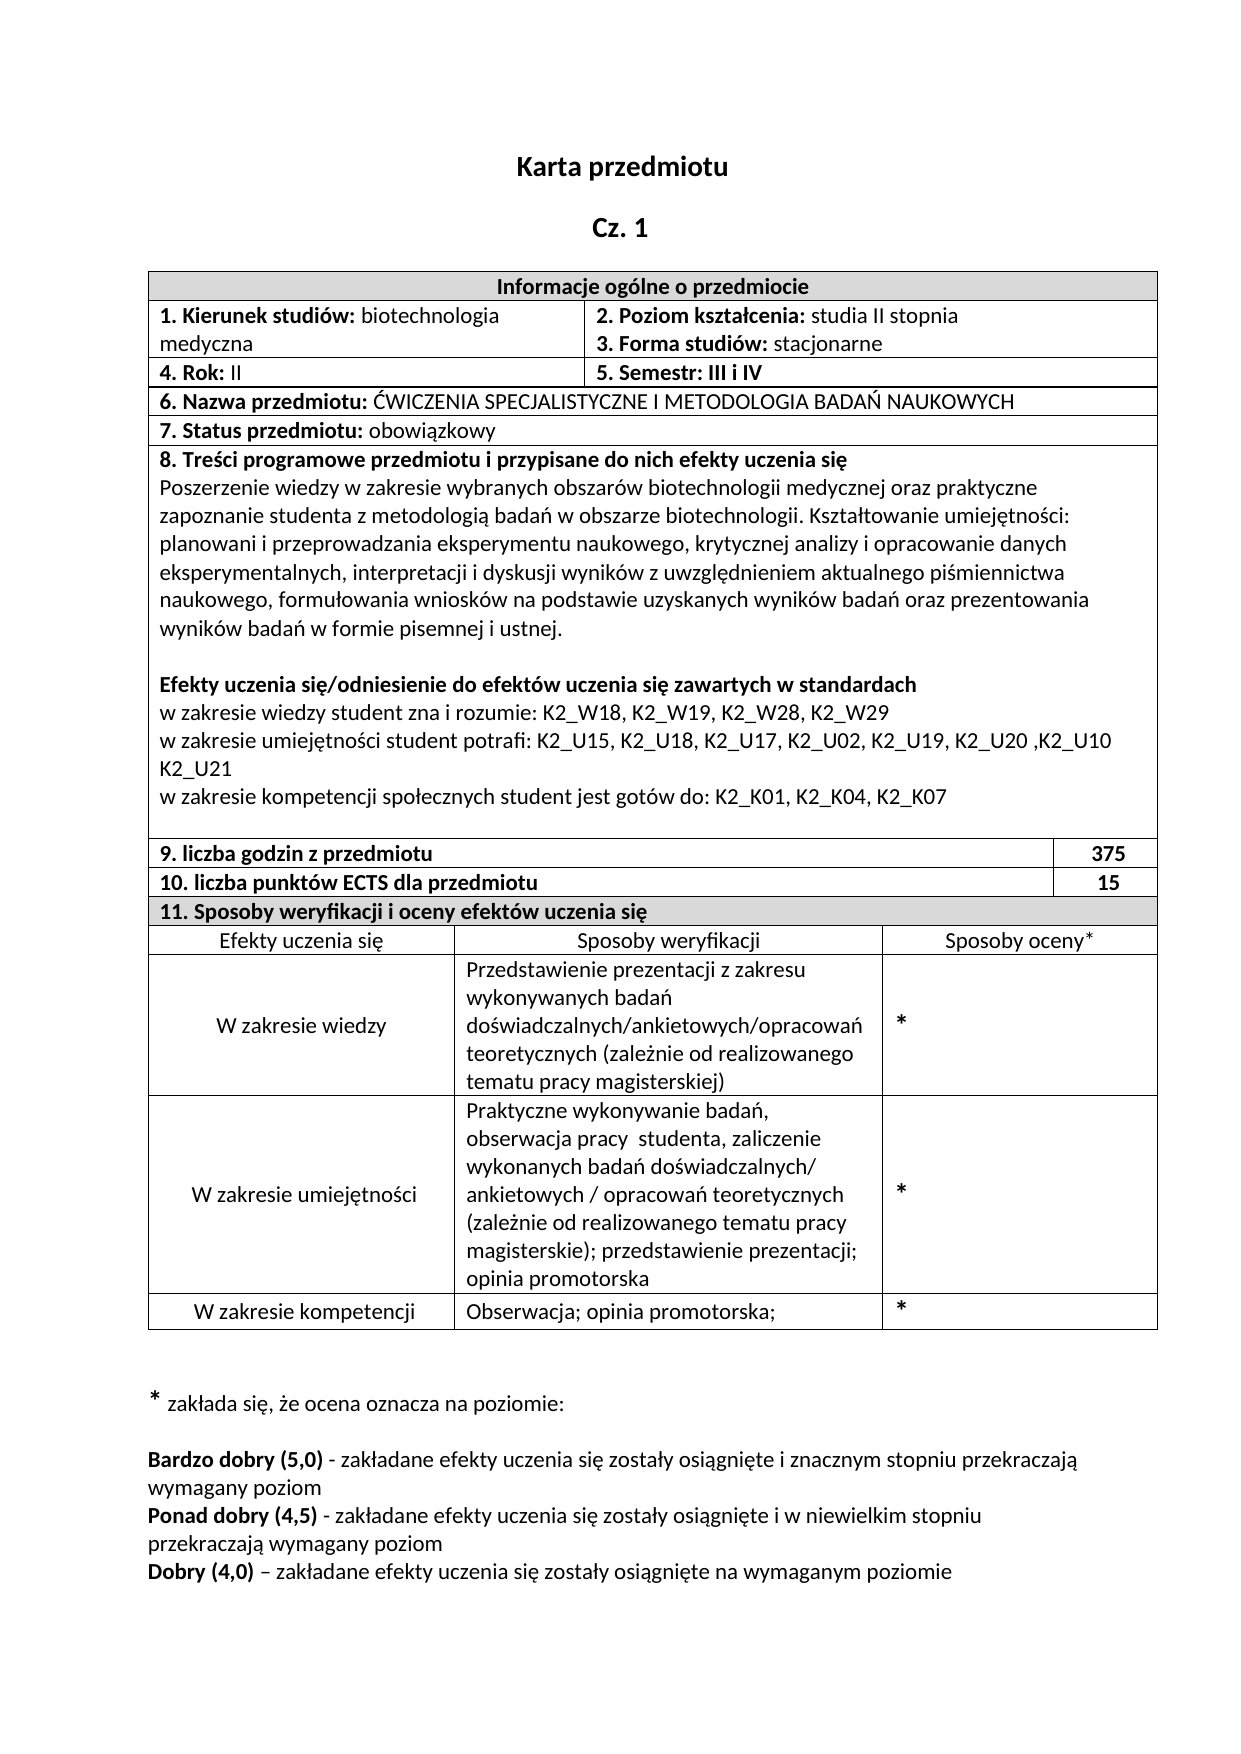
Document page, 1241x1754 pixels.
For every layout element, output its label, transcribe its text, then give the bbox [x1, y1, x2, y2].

table_cell W zakresie wiedzy [149, 955, 454, 1095]
table_cell Sposoby weryfikacji [455, 926, 882, 954]
table_cell 11. Sposoby weryfikacji i oceny efektów uczenia się [149, 897, 1157, 925]
table_cell 4. Rok: II [149, 358, 584, 386]
text Bardzo dobry (5,0) - zakładane efekty uczenia się zostały osiągnięte i znacznym stopniu przekraczają wymagany poziom [148, 1445, 1093, 1501]
table_cell 15 [1054, 868, 1157, 896]
text Cz. 1 [148, 209, 1093, 245]
table_cell Sposoby oceny* [883, 926, 1157, 954]
text * zakłada się, że ocena oznacza na poziomie: [148, 1383, 1093, 1419]
table_cell Przedstawienie prezentacji z zakresu wykonywanych badań doświadczalnych/ankietowych/opracowań teoretycznych (zależnie od realizowanego tematu pracy magisterskiej) [455, 955, 882, 1095]
table_cell 9. liczba godzin z przedmiotu [149, 839, 1053, 867]
table_cell 2. Poziom kształcenia: studia II stopnia 3. Forma studiów: stacjonarne [585, 301, 1157, 357]
table_cell * [883, 1294, 1157, 1329]
table_cell 6. Nazwa przedmiotu: ĆWICZENIA SPECJALISTYCZNE I METODOLOGIA BADAŃ NAUKOWYCH [149, 388, 1157, 415]
text Ponad dobry (4,5) - zakładane efekty uczenia się zostały osiągnięte i w niewielkim stopniu przekraczają wymagany poziom [148, 1501, 1093, 1557]
table_cell Poszerzenie wiedzy w zakresie wybranych obszarów biotechnologii medycznej oraz praktyczne zapoznanie studenta z metodologią badań w obszarze biotechnologii. Kształtowanie umiejętności: planowani i przeprowadzania eksperymentu naukowego, krytycznej analizy i opracowanie danych eksperymentalnych, interpretacji i dyskusji wyników z uwzględnieniem aktualnego piśmiennictwa naukowego, formułowania wniosków na podstawie uzyskanych wyników badań oraz prezentowania wyników badań w formie pisemnej i ustnej. Efekty uczenia się/odniesienie do efektów uczenia się zawartych w standardach w zakresie wiedzy student zna i rozumie: K2_W18, K2_W19, K2_W28, K2_W29 w zakresie umiejętności student potrafi: K2_U15, K2_U18, K2_U17, K2_U02, K2_U19, K2_U20 ,K2_U10 K2_U21 w zakresie kompetencji społecznych student jest gotów do: K2_K01, K2_K04, K2_K07 [149, 474, 1157, 838]
table_cell Praktyczne wykonywanie badań, obserwacja pracy studenta, zaliczenie wykonanych badań doświadczalnych/ ankietowych / opracowań teoretycznych (zależnie od realizowanego tematu pracy magisterskie); przedstawienie prezentacji; opinia promotorska [455, 1096, 882, 1292]
text Karta przedmiotu [148, 148, 1093, 183]
table_cell Obserwacja; opinia promotorska; [455, 1294, 882, 1329]
table_cell 375 [1054, 839, 1157, 867]
table_cell 10. liczba punktów ECTS dla przedmiotu [149, 868, 1053, 896]
text Dobry (4,0) – zakładane efekty uczenia się zostały osiągnięte na wymaganym poziomie [148, 1557, 1093, 1585]
table_cell 1. Kierunek studiów: biotechnologia medyczna [149, 301, 584, 357]
table_cell W zakresie umiejętności [149, 1096, 454, 1292]
table_cell * [883, 955, 1157, 1095]
table_header Informacje ogólne o przedmiocie [149, 272, 1157, 300]
table_cell 8. Treści programowe przedmiotu i przypisane do nich efekty uczenia się [149, 446, 1157, 473]
table_cell 5. Semestr: III i IV [585, 358, 1157, 386]
table_cell W zakresie kompetencji [149, 1294, 454, 1329]
table_cell 7. Status przedmiotu: obowiązkowy [149, 416, 1157, 444]
table_cell * [883, 1096, 1157, 1292]
table_cell Efekty uczenia się [149, 926, 454, 954]
